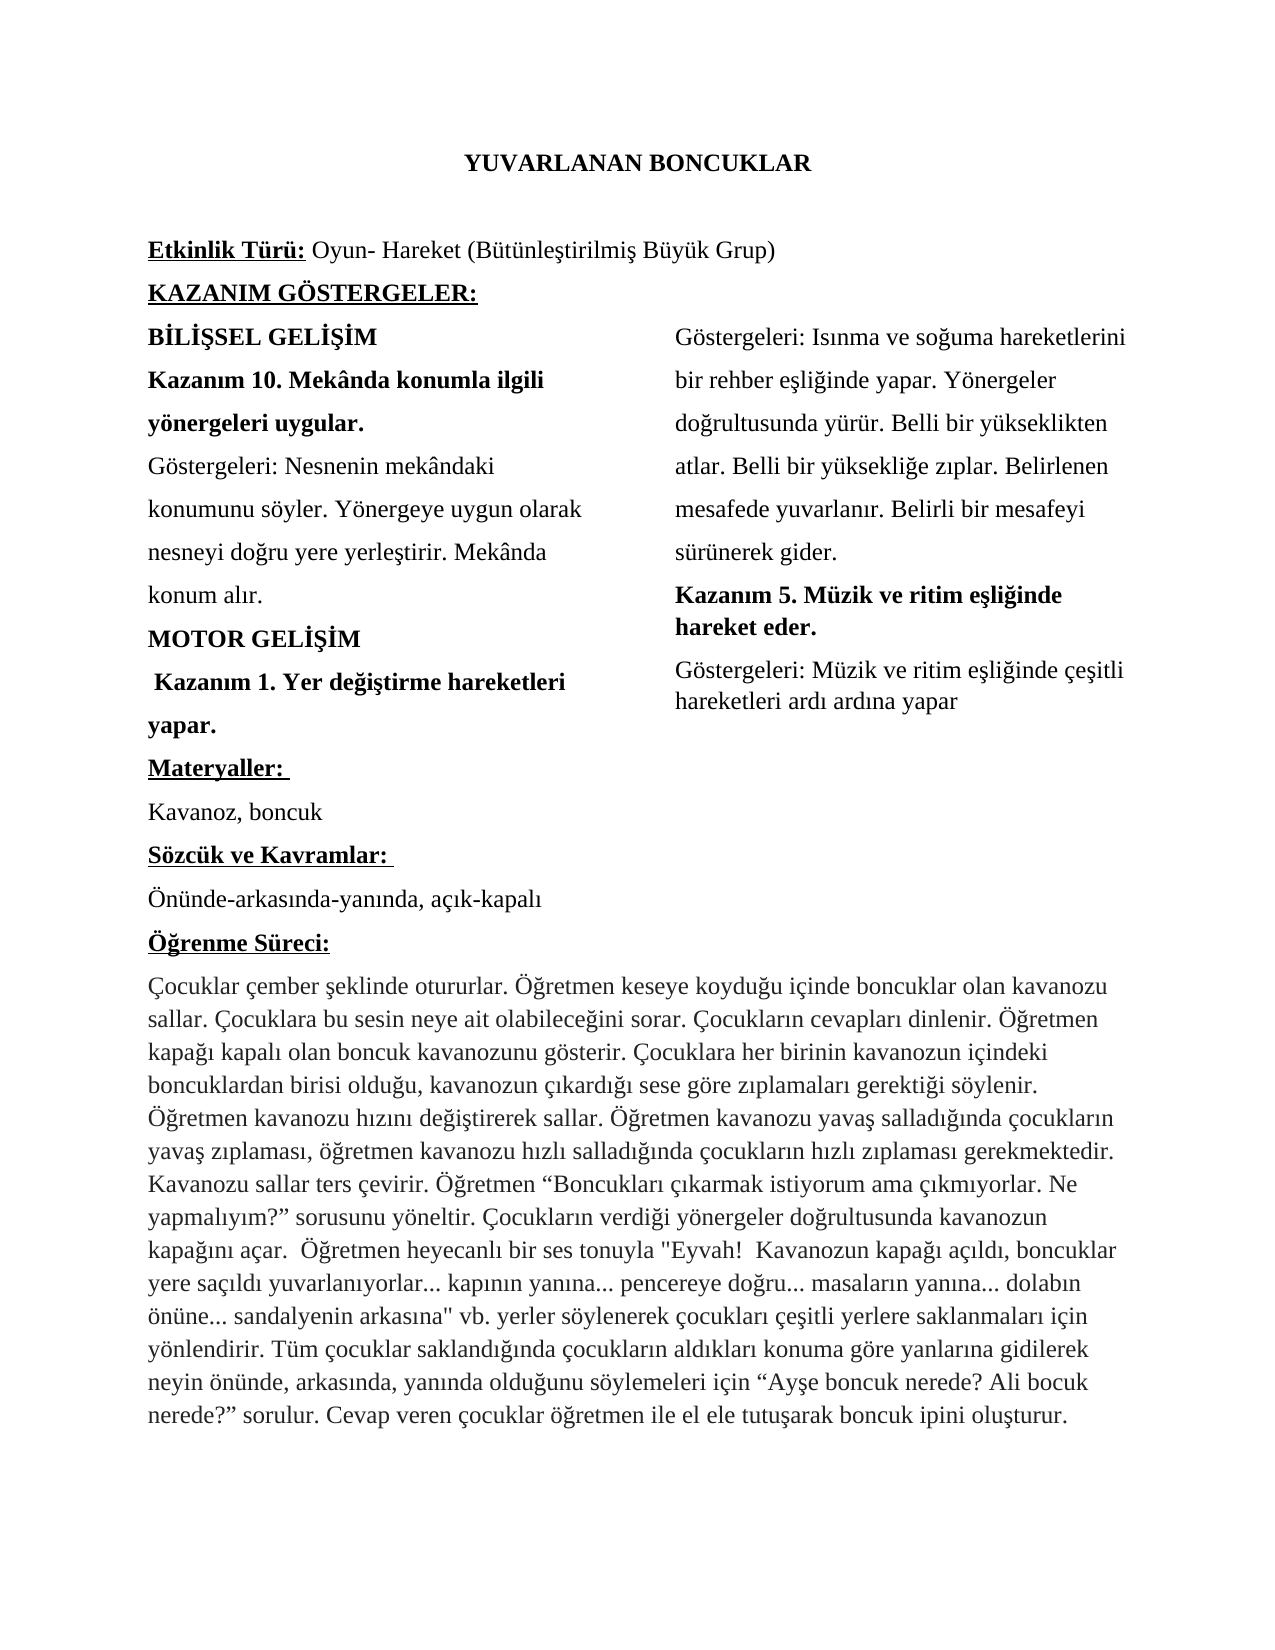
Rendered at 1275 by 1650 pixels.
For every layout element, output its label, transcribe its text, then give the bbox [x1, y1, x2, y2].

text Etkinlik Türü: Oyun- Hareket (Bütünleştirilmiş Büyük Grup) [148, 235, 1127, 263]
text Öğrenme Süreci: [148, 928, 1127, 956]
text Kazanım 5. Müzik ve ritim eşliğinde hareket eder. [675, 581, 1127, 640]
text MOTOR GELİŞİM [148, 624, 600, 652]
text BİLİŞSEL GELİŞİM [148, 322, 600, 351]
text Kavanoz, boncuk [148, 797, 1127, 826]
text Göstergeleri: Isınma ve soğuma hareketlerini bir rehber eşliğinde yapar. Yönergeler doğrultusunda yürür. Belli bir yükseklikten atlar. Belli bir yüksekliğe zıplar. Belirlenen mesafede yuvarlanır. Belirli bir mesafeyi sürünerek gider. [675, 322, 1127, 566]
text Göstergeleri: Nesnenin mekândaki konumunu söyler. Yönergeye uygun olarak nesneyi doğru yere yerleştirir. Mekânda konum alır. [148, 451, 600, 609]
text YUVARLANAN BONCUKLAR [148, 148, 1127, 176]
text Çocuklar çember şeklinde otururlar. Öğretmen keseye koyduğu içinde boncuklar olan kavanozu sallar. Çocuklara bu sesin neye ait olabileceğini sorar. Çocukların cevapları dinlenir. Öğretmen kapağı kapalı olan boncuk kavanozunu gösterir. Çocuklara her birinin kavanozun içindeki boncuklardan birisi olduğu, kavanozun çıkardığı sese göre zıplamaları gerektiği söylenir. Öğretmen kavanozu hızını değiştirerek sallar. Öğretmen kavanozu yavaş salladığında çocukların yavaş zıplaması, öğretmen kavanozu hızlı salladığında çocukların hızlı zıplaması gerekmektedir. Kavanozu sallar ters çevirir. Öğretmen “Boncukları çıkarmak istiyorum ama çıkmıyorlar. Ne yapmalıyım?” sorusunu yöneltir. Çocukların verdiği yönergeler doğrultusunda kavanozun kapağını açar. Öğretmen heyecanlı bir ses tonuyla "Eyvah! Kavanozun kapağı açıldı, boncuklar yere saçıldı yuvarlanıyorlar... kapının yanına... pencereye doğru... masaların yanına... dolabın önüne... sandalyenin arkasına" vb. yerler söylenerek çocukları çeşitli yerlere saklanmaları için yönlendirir. Tüm çocuklar saklandığında çocukların aldıkları konuma göre yanlarına gidilerek neyin önünde, arkasında, yanında olduğunu söylemeleri için “Ayşe boncuk nerede? Ali bocuk nerede?” sorulur. Cevap veren çocuklar öğretmen ile el ele tutuşarak boncuk ipini oluşturur. [148, 971, 1127, 1429]
text Göstergeleri: Müzik ve ritim eşliğinde çeşitli hareketleri ardı ardına yapar [675, 655, 1127, 715]
text Kazanım 10. Mekânda konumla ilgili yönergeleri uygular. [148, 365, 600, 437]
text Önünde-arkasında-yanında, açık-kapalı [148, 884, 1127, 913]
text Materyaller: [148, 753, 1127, 782]
text KAZANIM GÖSTERGELER: [148, 278, 1127, 307]
text Sözcük ve Kavramlar: [148, 841, 1127, 869]
text Kazanım 1. Yer değiştirme hareketleri yapar. [148, 667, 600, 739]
